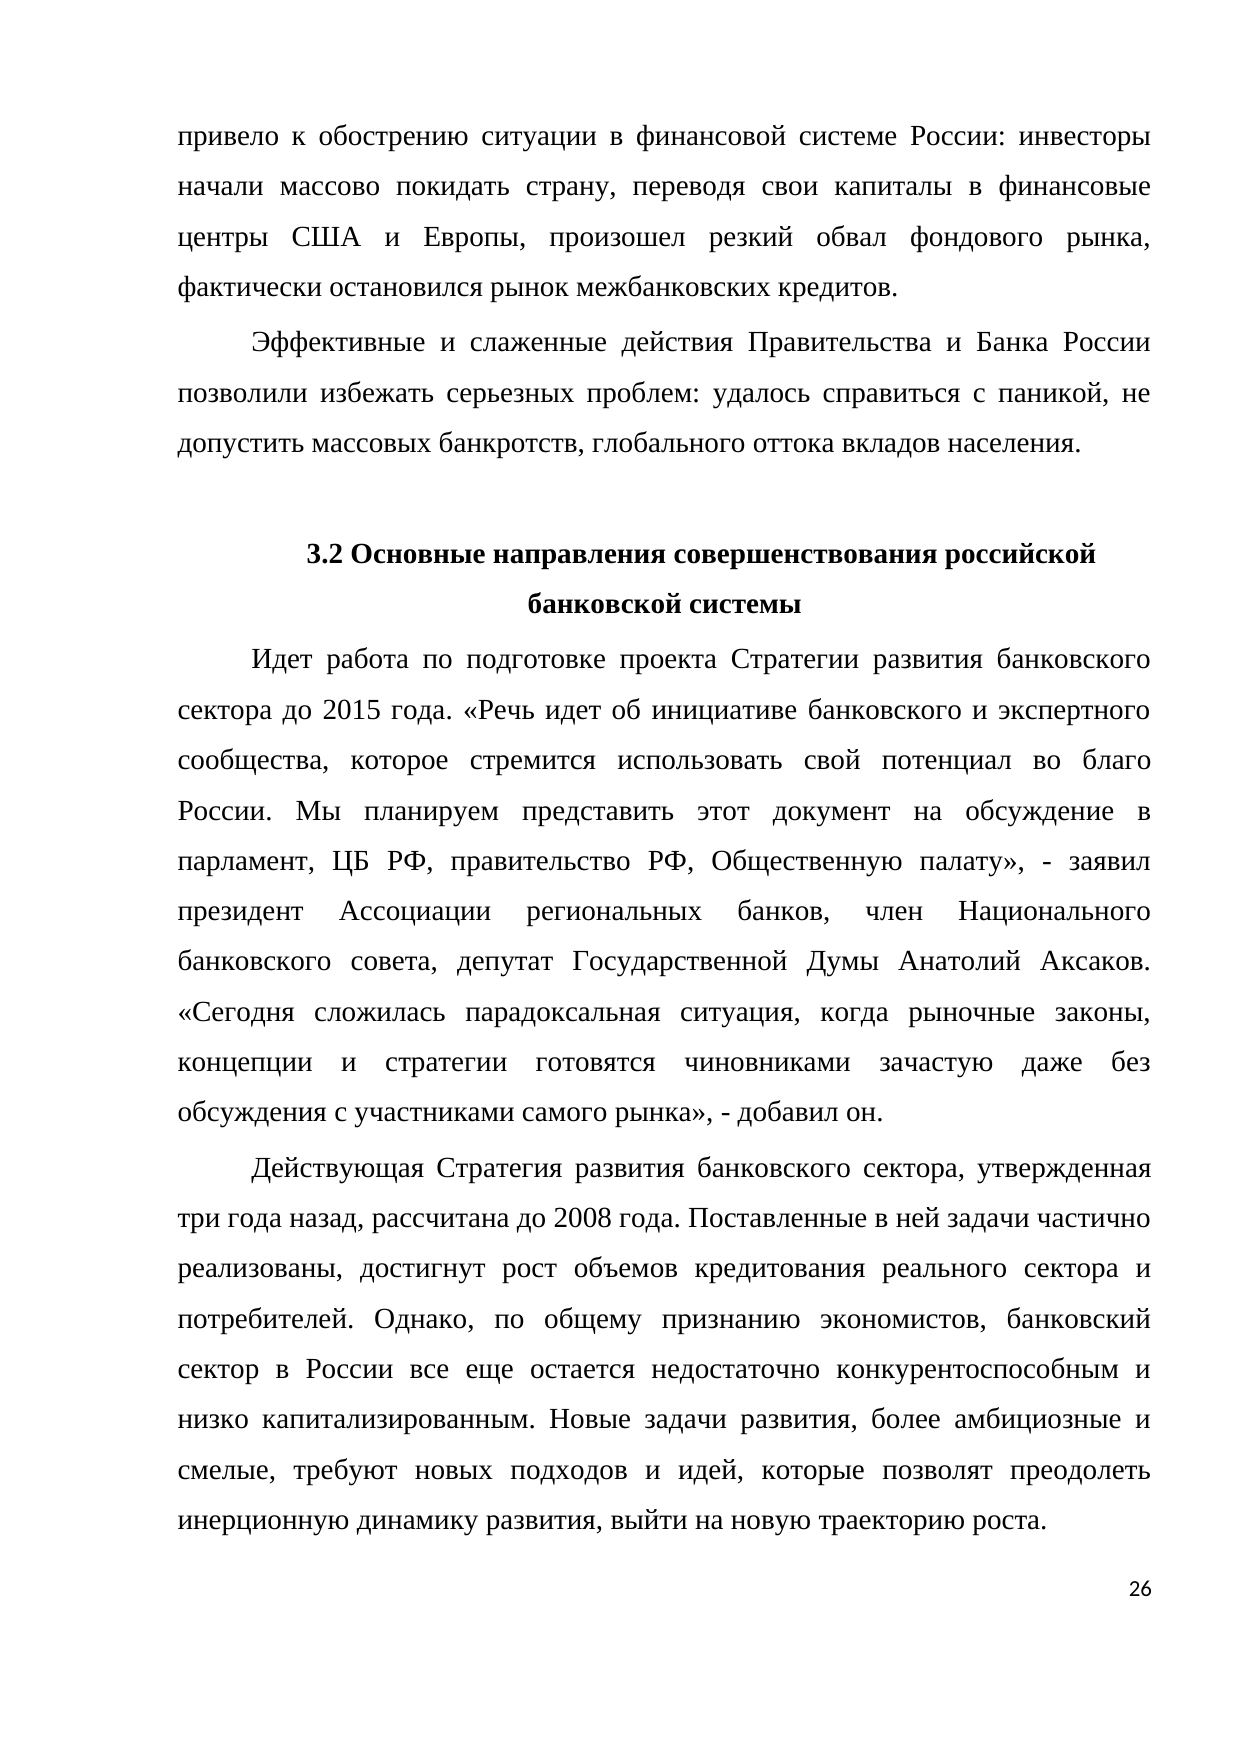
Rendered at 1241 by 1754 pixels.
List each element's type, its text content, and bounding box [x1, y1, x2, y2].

text Эффективные и слаженные действия Правительства и Банка России позволили избежать серьезных проблем: удалось справиться с паникой, не допустить массовых банкротств, глобального оттока вкладов населения. [177, 324, 1152, 459]
text Идет работа по подготовке проекта Стратегии развития банковского сектора до 2015 года. «Речь идет об инициативе банковского и экспертного сообщества, которое стремится использовать свой потенциал во благо России. Мы планируем представить этот документ на обсуждение в парламент, ЦБ РФ, правительство РФ, Общественную палату», - заявил президент Ассоциации региональных банков, член Национального банковского совета, депутат Государственной Думы Анатолий Аксаков. «Сегодня сложилась парадоксальная ситуация, когда рыночные законы, концепции и стратегии готовятся чиновниками зачастую даже без обсуждения с участниками самого рынка», - добавил он. [177, 642, 1152, 1128]
text 3.2 Основные направления совершенствования российской банковской системы [177, 536, 1152, 620]
text Действующая Стратегия развития банковского сектора, утвержденная три года назад, рассчитана до 2008 года. Поставленные в ней задачи частично реализованы, достигнут рост объемов кредитования реального сектора и потребителей. Однако, по общему признанию экономистов, банковский сектор в России все еще остается недостаточно конкурентоспособным и низко капитализированным. Новые задачи развития, более амбициозные и смелые, требуют новых подходов и идей, которые позволят преодолеть инерционную динамику развития, выйти на новую траекторию роста. [177, 1150, 1152, 1536]
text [177, 118, 1152, 303]
